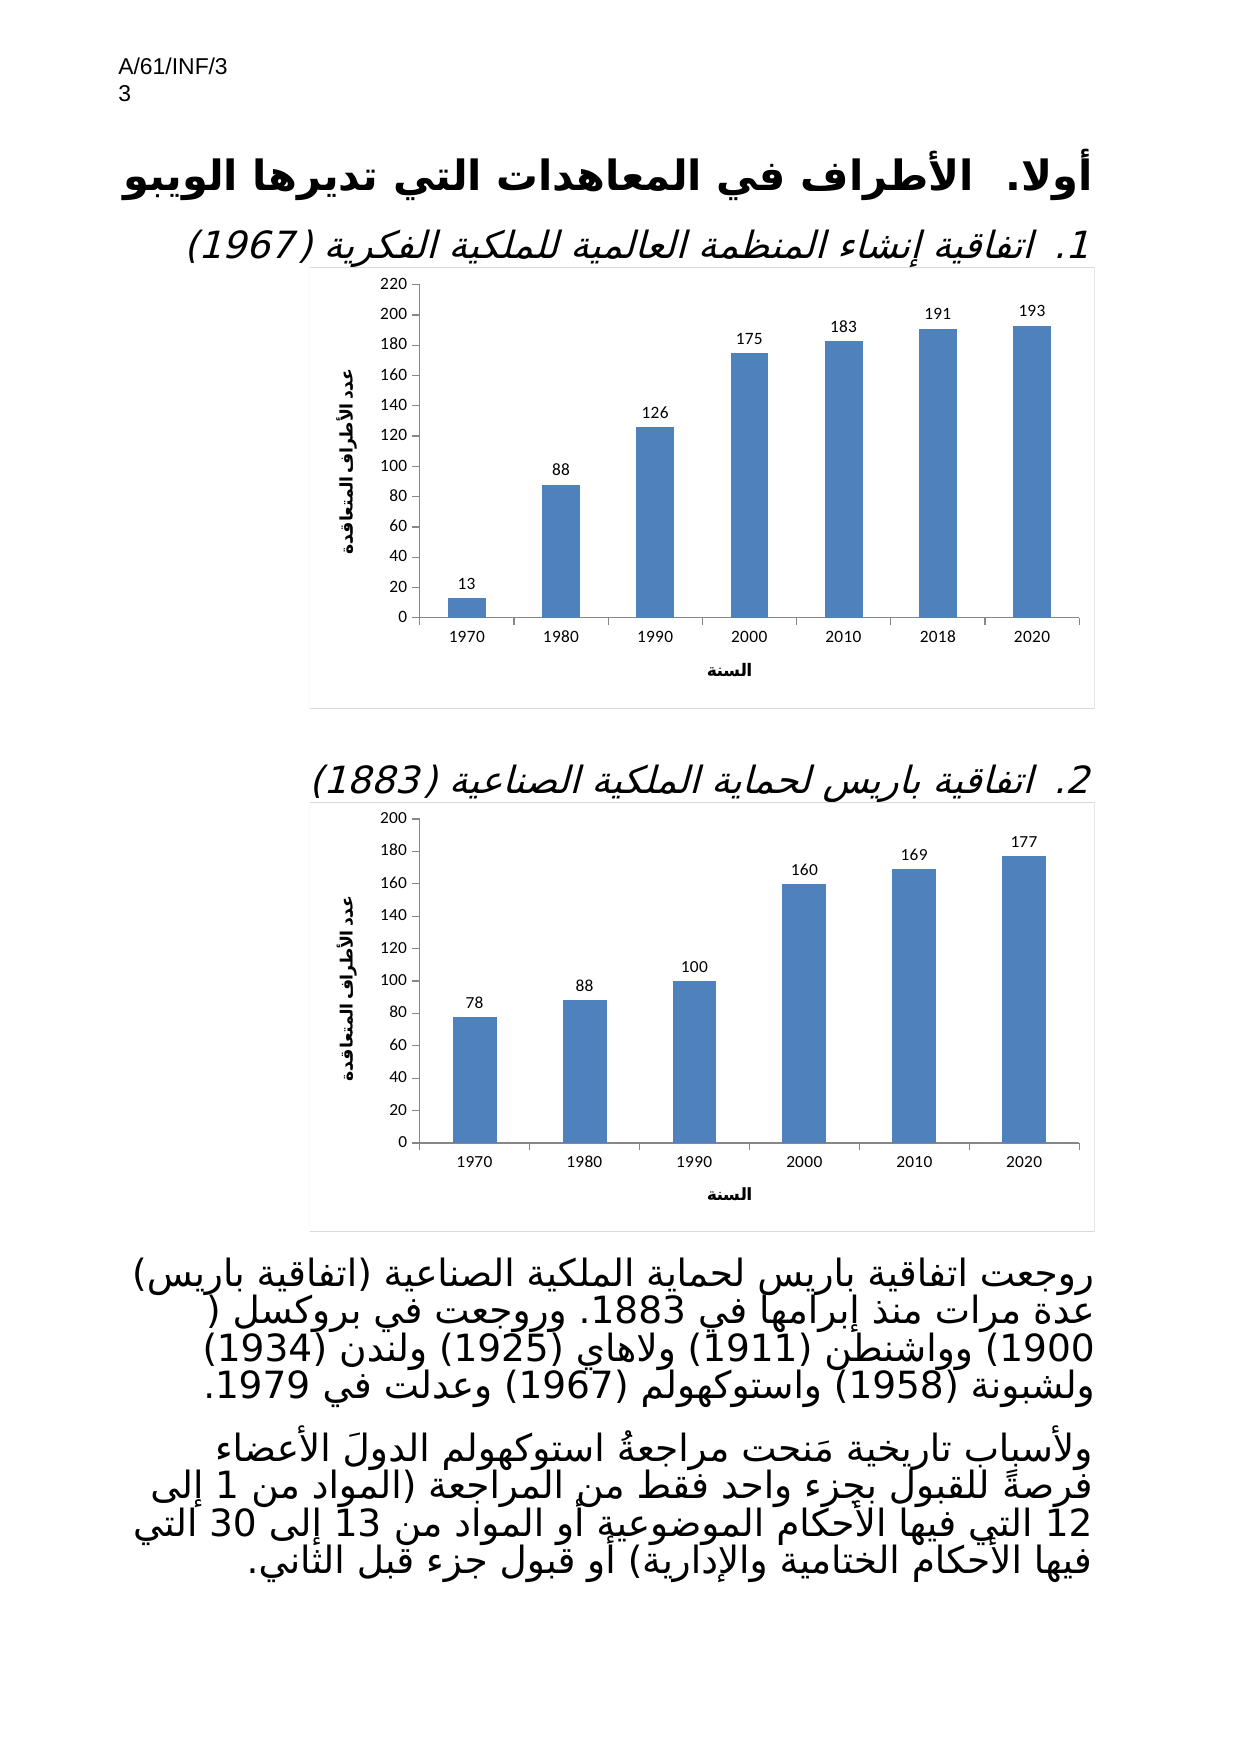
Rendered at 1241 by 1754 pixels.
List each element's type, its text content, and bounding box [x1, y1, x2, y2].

text ولأسباب تاريخية مَنحت مراجعةُ استوكهولم الدولَ الأعضاء فرصةً للقبول بجزء واحد فقط من المراجعة (المواد من 1 إلى 12 التي فيها الأحكام الموضوعية أو المواد من 13 إلى 30 التي فيها الأحكام الختامية والإدارية) أو قبول جزء قبل الثاني. [118, 1431, 1092, 1581]
subtitle 1. اتفاقية إنشاء المنظمة العالمية للملكية الفكرية (1967) [118, 224, 1092, 267]
text روجعت اتفاقية باريس لحماية الملكية الصناعية (اتفاقية باريس) عدة مرات منذ إبرامها في 1883. وروجعت في بروكسل (1900) وواشنطن (1911) ولاهاي (1925) ولندن (1934) ولشبونة (1958) واستوكهولم (1967) وعدلت في 1979. [118, 1256, 1095, 1406]
subtitle 2. اتفاقية باريس لحماية الملكية الصناعية (1883) [118, 759, 1092, 802]
text أولا. الأطراف في المعاهدات التي تديرها الويبو [118, 157, 1092, 199]
